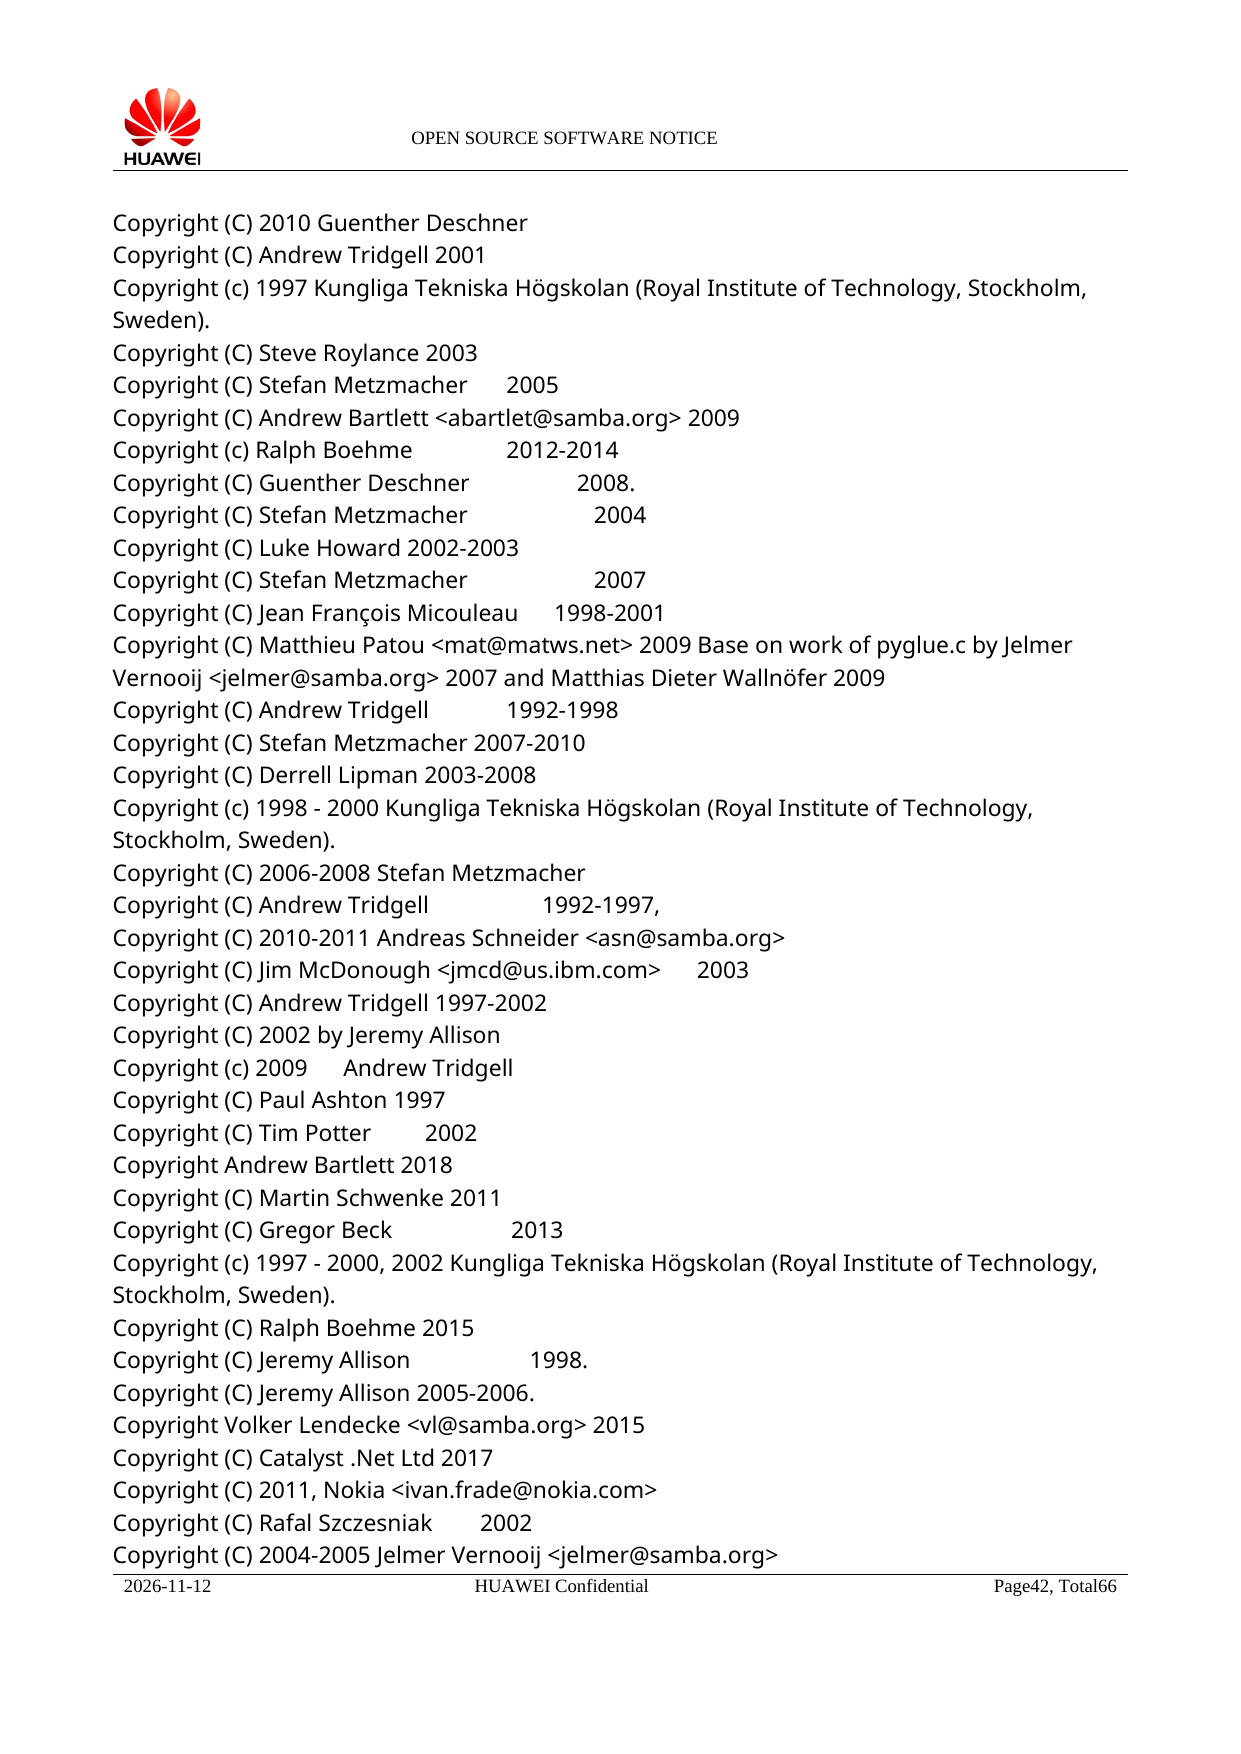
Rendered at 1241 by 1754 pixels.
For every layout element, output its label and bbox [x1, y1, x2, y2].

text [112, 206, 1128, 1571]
picture [124, 88, 201, 165]
